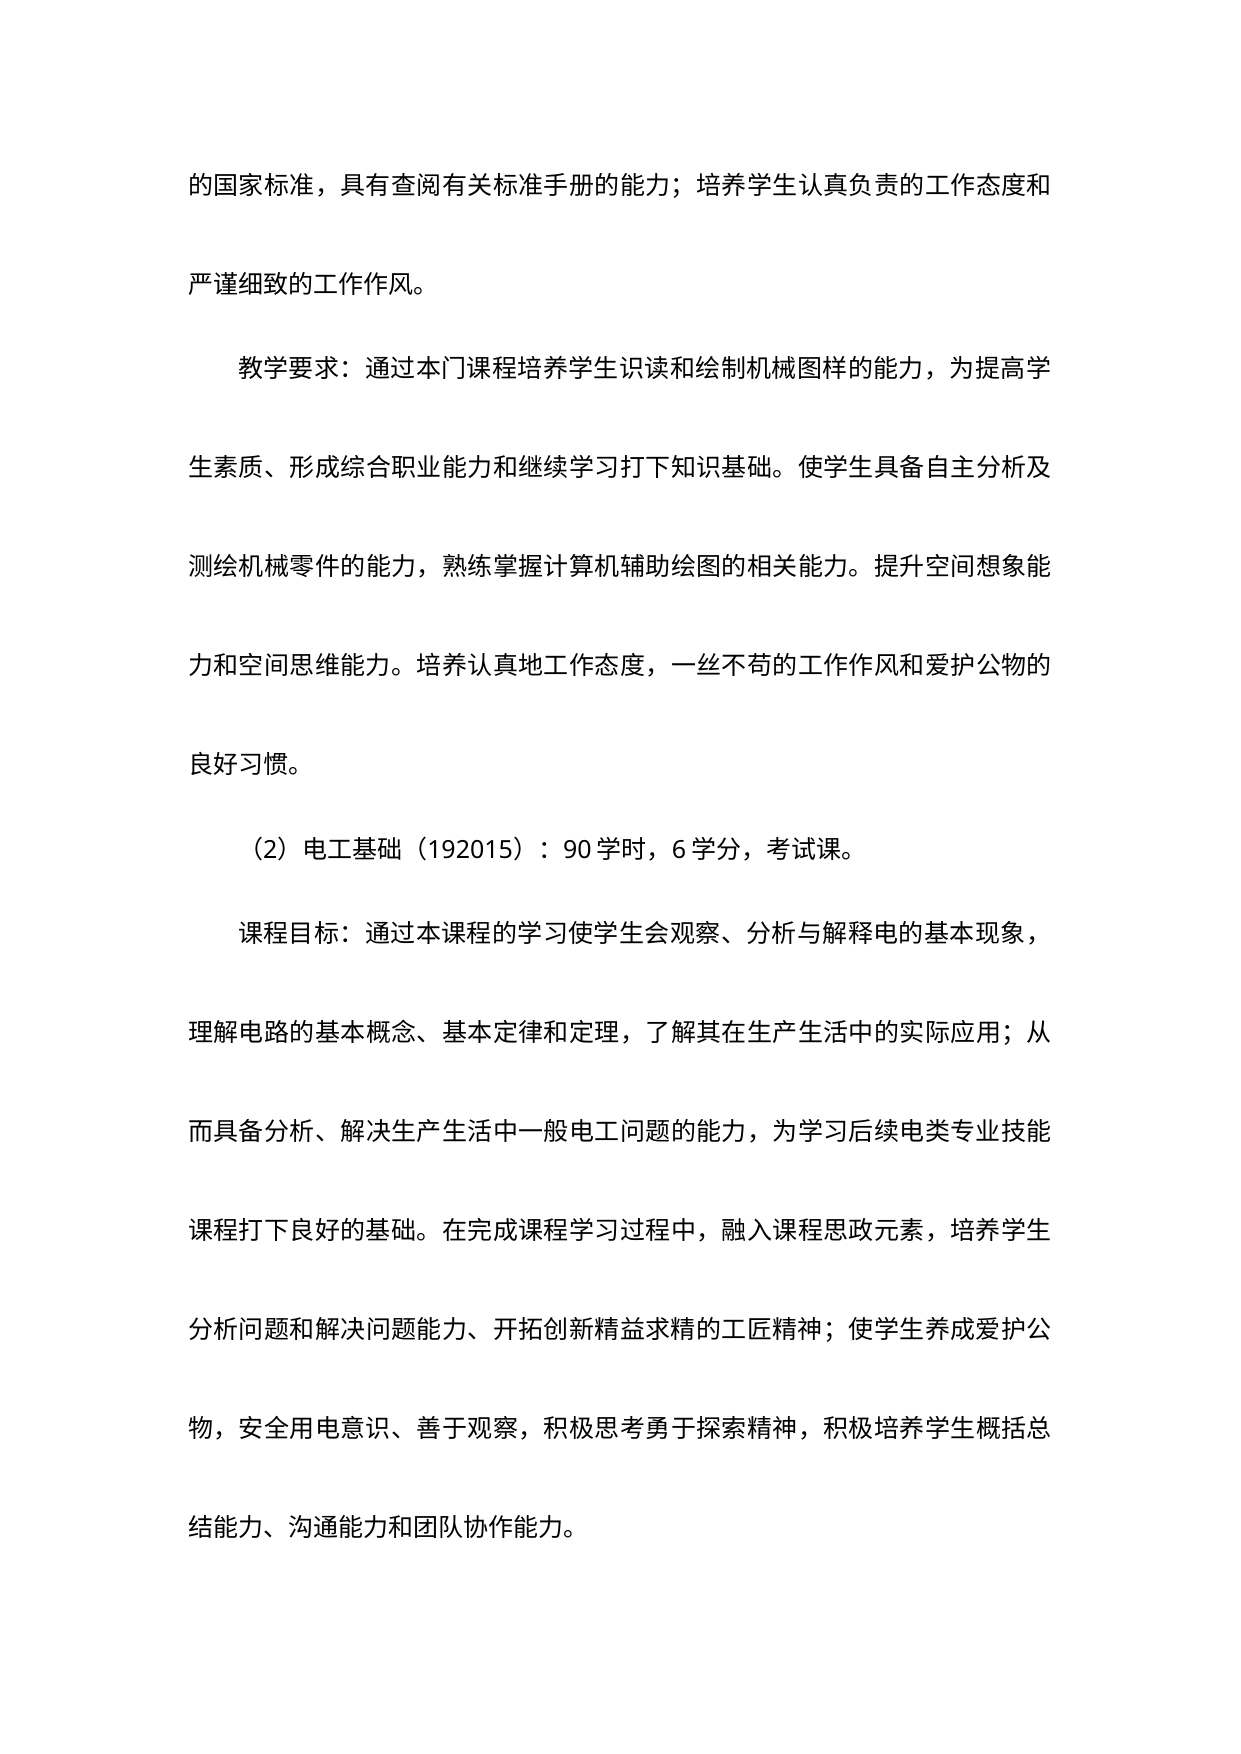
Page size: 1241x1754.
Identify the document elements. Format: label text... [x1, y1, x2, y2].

text 教学要求：通过本门课程培养学生识读和绘制机械图样的能力，为提高学生素质、形成综合职业能力和继续学习打下知识基础。使学生具备自主分析及测绘机械零件的能力，熟练掌握计算机辅助绘图的相关能力。提升空间想象能力和空间思维能力。培养认真地工作态度，一丝不苟的工作作风和爱护公物的良好习惯。 [188, 334, 1052, 796]
text 课程目标：通过本课程的学习使学生会观察、分析与解释电的基本现象，理解电路的基本概念、基本定律和定理，了解其在生产生活中的实际应用；从而具备分析、解决生产生活中一般电工问题的能力，为学习后续电类专业技能课程打下良好的基础。在完成课程学习过程中，融入课程思政元素，培养学生分析问题和解决问题能力、开拓创新精益求精的工匠精神；使学生养成爱护公物，安全用电意识、善于观察，积极思考勇于探索精神，积极培养学生概括总结能力、沟通能力和团队协作能力。 [188, 898, 1052, 1559]
text （2）电工基础（192015）：90学时，6学分，考试课。 [188, 814, 1052, 880]
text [188, 151, 1052, 316]
